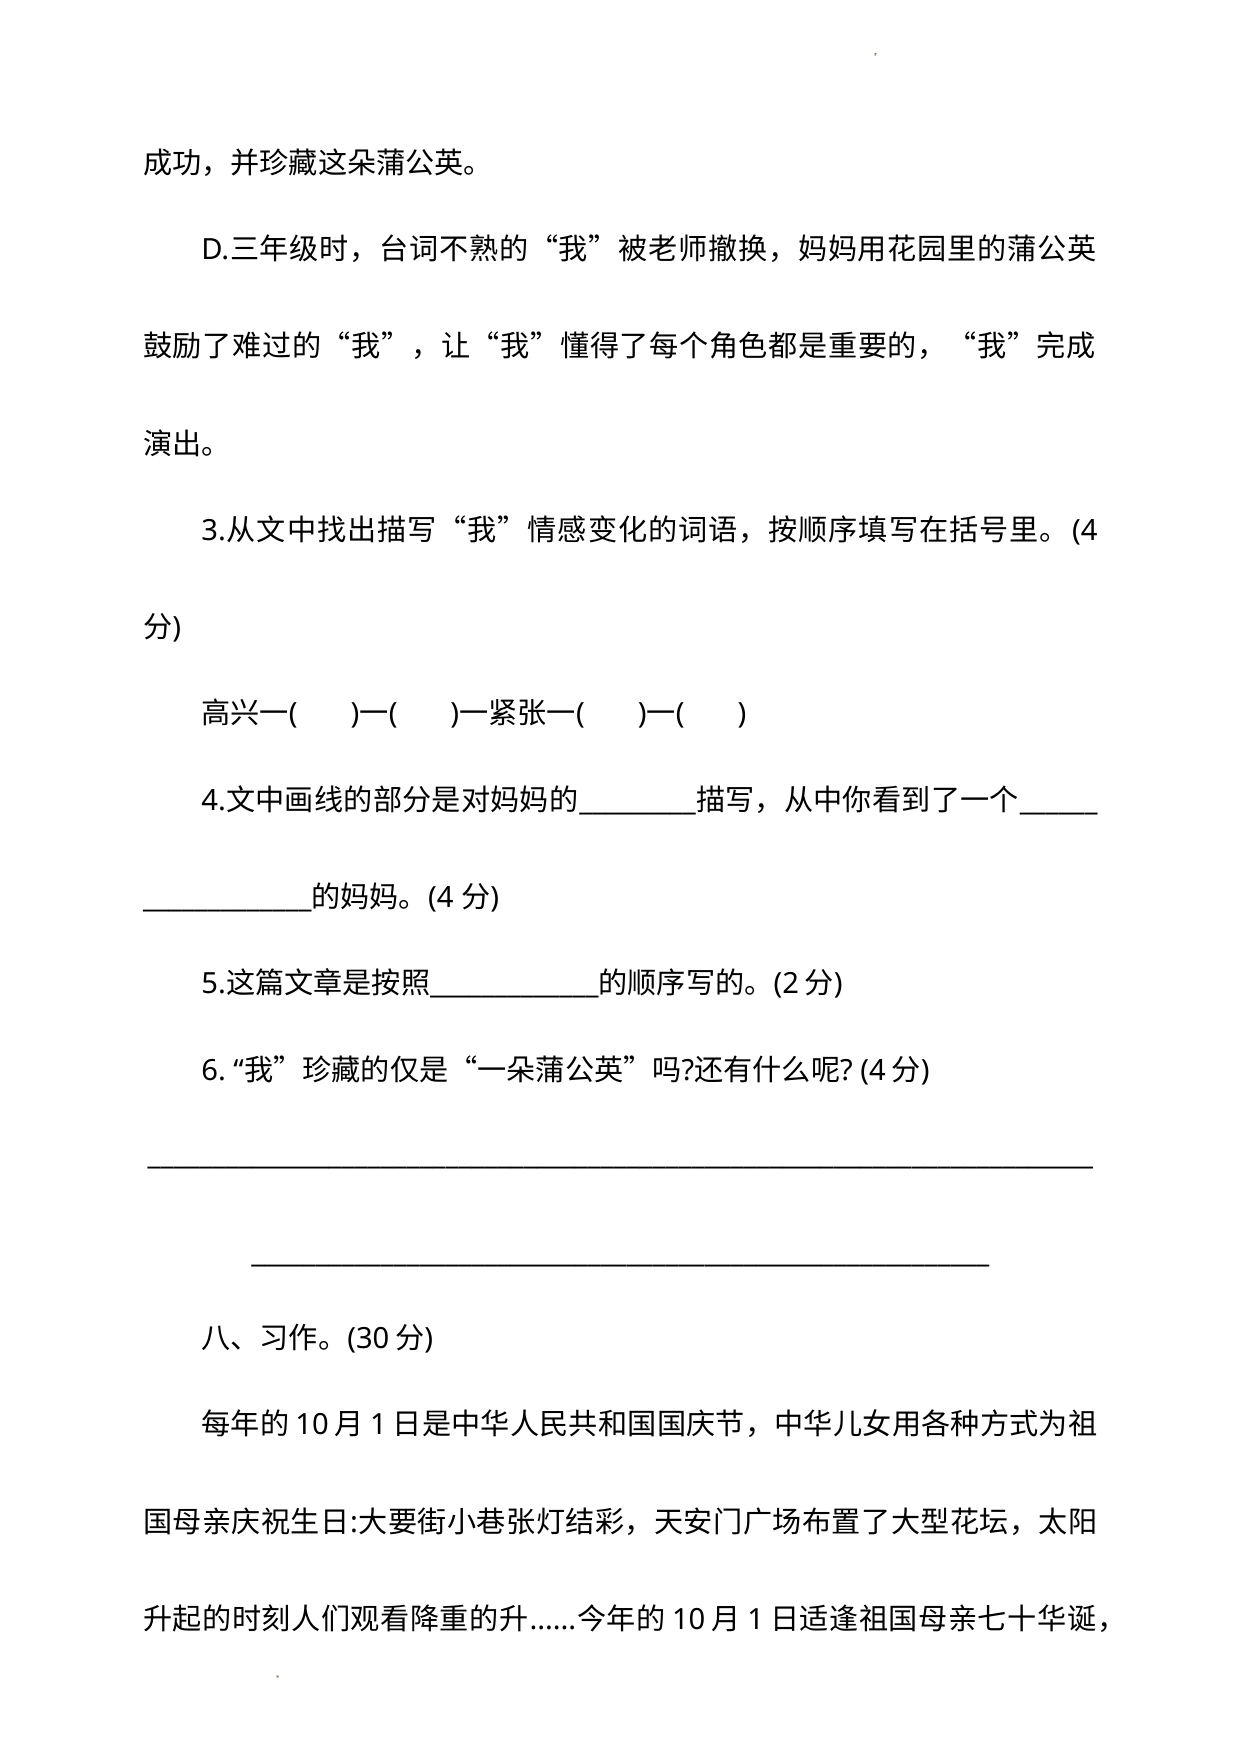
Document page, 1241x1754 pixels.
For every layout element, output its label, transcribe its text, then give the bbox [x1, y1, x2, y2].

text 6. “我”珍藏的仅是“一朵蒲公英”吗?还有什么呢? (4分) [143, 1035, 1097, 1100]
text 高兴一( )一( )一紧张一( )一( ) [143, 679, 1097, 744]
text 5.这篇文章是按照_____________的顺序写的。(2分) [143, 949, 1097, 1014]
text __________________________________________________________________________________________________________________________________ [143, 1121, 1097, 1283]
text 3.从文中找出描写“我”情感变化的词语，按顺序填写在括号里。(4分) [143, 495, 1097, 658]
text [143, 128, 1097, 193]
text 4.文中画线的部分是对妈妈的_________描写，从中你看到了一个___________________的妈妈。(4 分) [143, 765, 1097, 927]
text D.三年级时，台词不熟的“我”被老师撤换，妈妈用花园里的蒲公英鼓励了难过的“我”，让“我”懂得了每个角色都是重要的，“我”完成演出。 [143, 214, 1097, 474]
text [143, 1389, 1097, 1649]
text 八、习作。(30分) [143, 1303, 1097, 1368]
